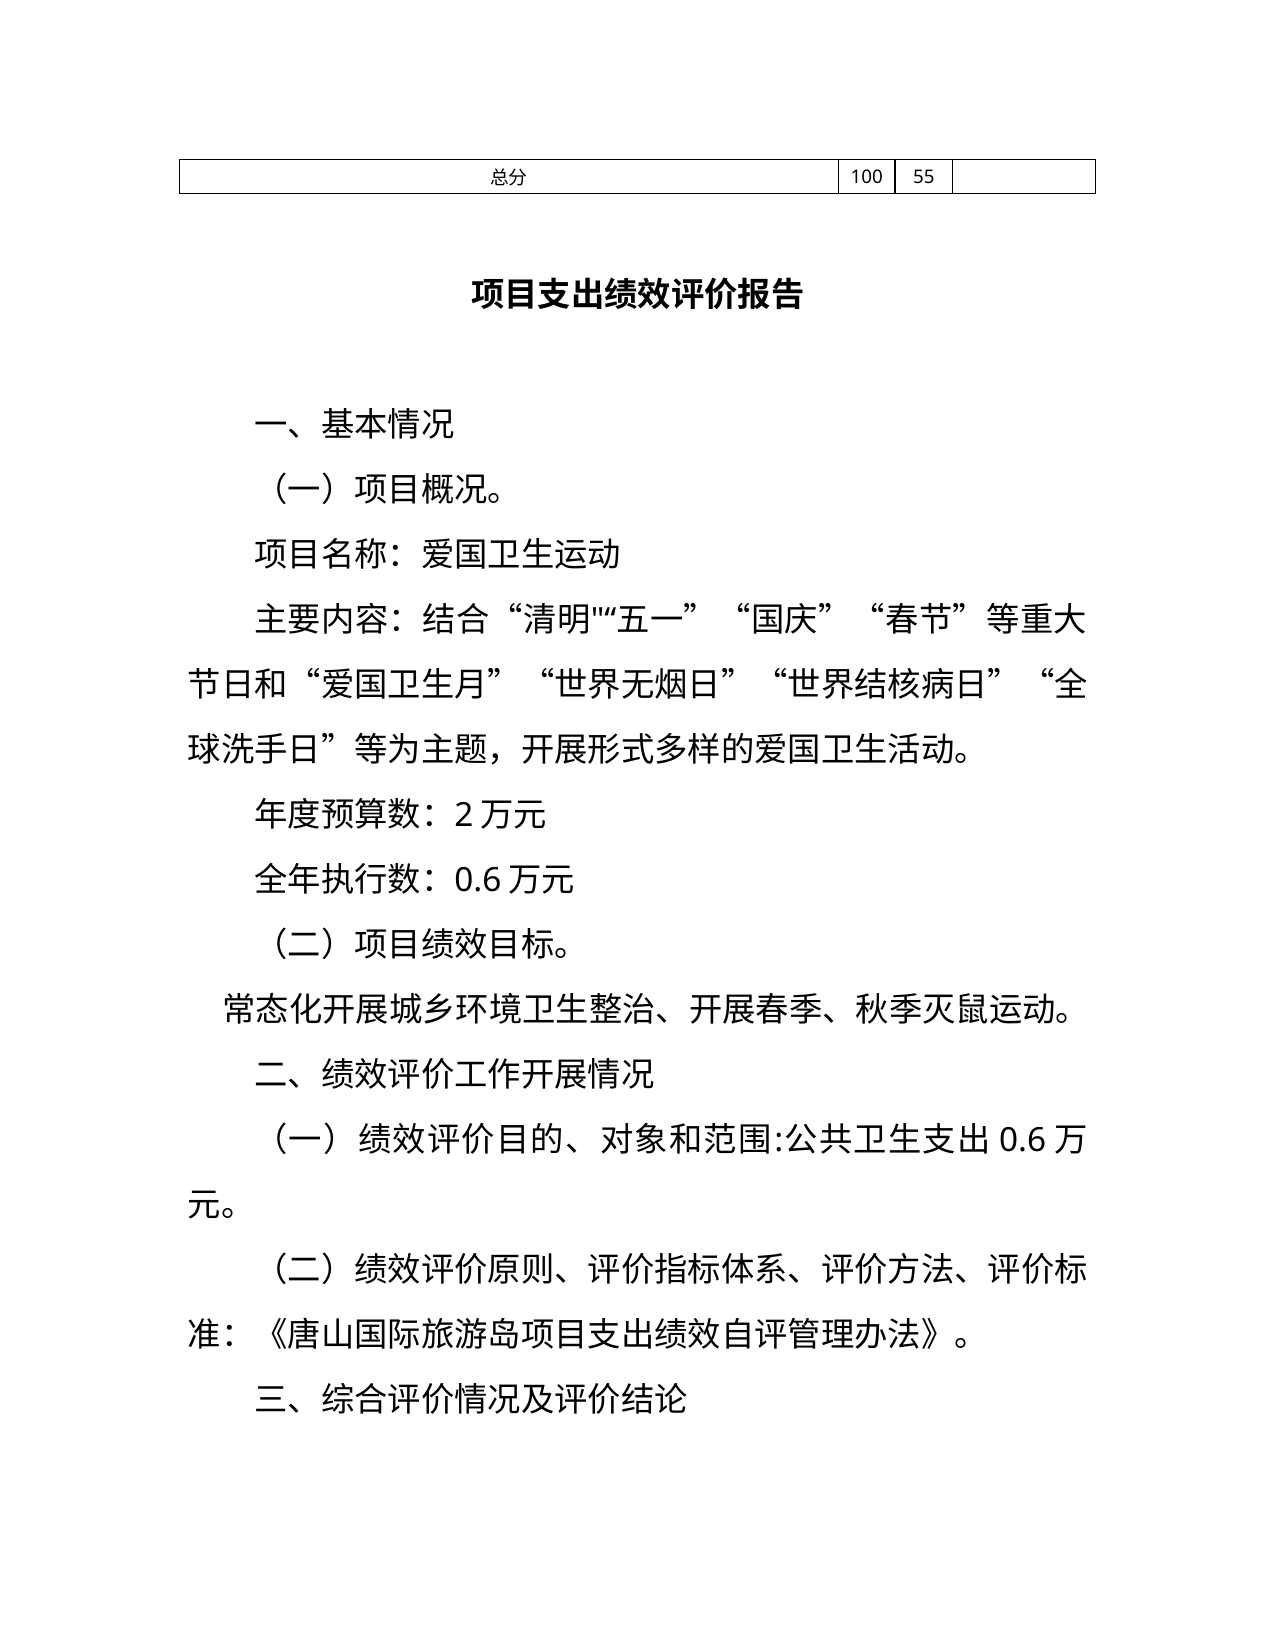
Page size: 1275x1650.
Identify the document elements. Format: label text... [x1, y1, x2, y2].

table_cell 100 [839, 160, 894, 193]
text 主要内容：结合“清明"“五一”“国庆”“春节”等重大节日和“爱国卫生月”“世界无烟日”“世界结核病日”“全球洗手日”等为主题，开展形式多样的爱国卫生活动。 [187, 584, 1087, 779]
text （一）绩效评价目的、对象和范围:公共卫生支出0.6万元。 [187, 1104, 1087, 1234]
text 二、绩效评价工作开展情况 [187, 1039, 1087, 1104]
table_cell 总分 [180, 160, 838, 193]
text 项目名称：爱国卫生运动 [187, 519, 1087, 584]
text 项目支出绩效评价报告 [187, 259, 1087, 324]
table_cell [953, 160, 1095, 193]
table_cell 55 [896, 160, 952, 193]
list 常态化开展城乡环境卫生整治、开展春季、秋季灭鼠运动。 [187, 974, 1087, 1039]
text 三、综合评价情况及评价结论 [187, 1364, 1087, 1429]
list 项目绩效目标。 [187, 909, 1087, 974]
text 年度预算数：2万元 [187, 779, 1087, 844]
text （一）项目概况。 [187, 454, 1087, 519]
text 准：《唐山国际旅游岛项目支出绩效自评管理办法》。 [187, 1299, 1087, 1364]
text 一、基本情况 [187, 389, 1087, 454]
text （二）绩效评价原则、评价指标体系、评价方法、评价标 [187, 1234, 1087, 1299]
text 全年执行数：0.6万元 [187, 844, 1087, 909]
